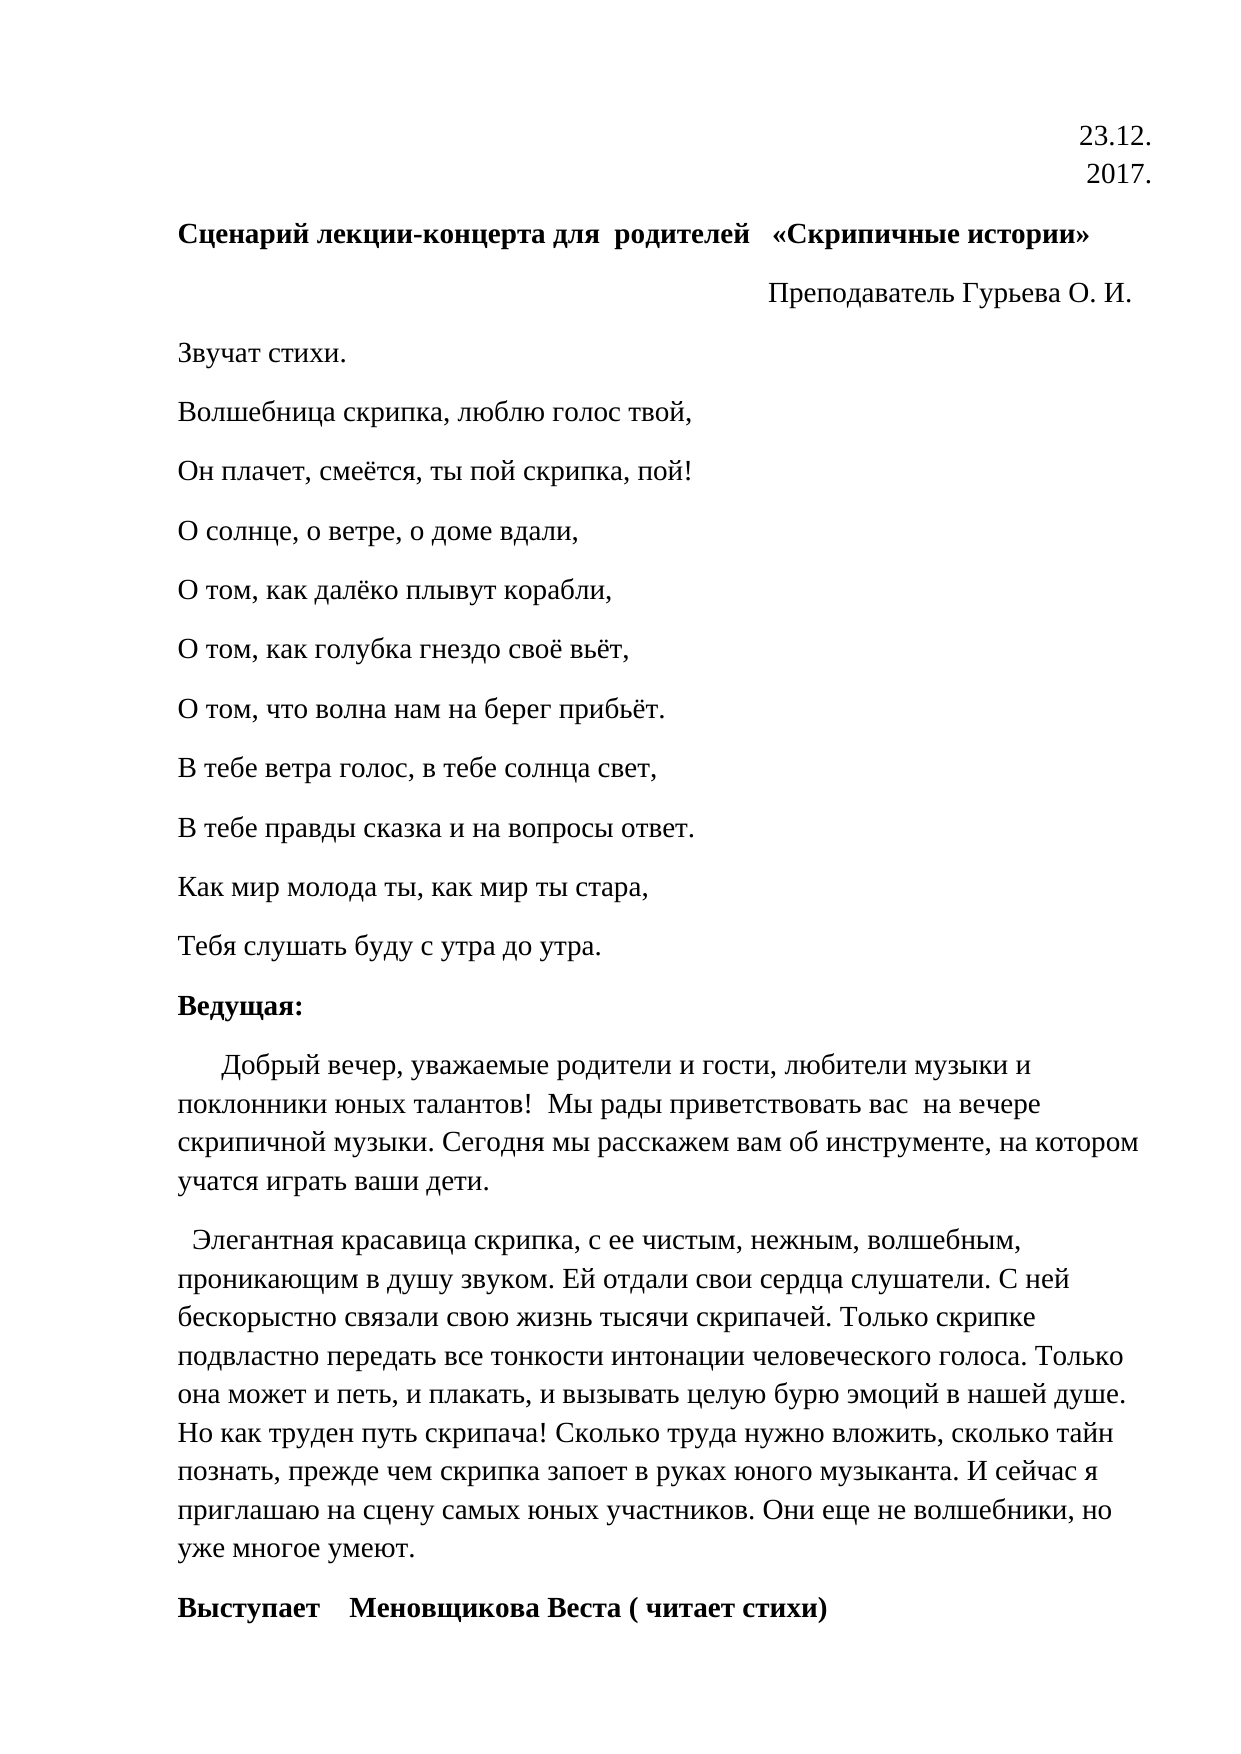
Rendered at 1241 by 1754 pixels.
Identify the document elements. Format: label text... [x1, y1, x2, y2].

text В тебе ветра голос, в тебе солнца свет, [177, 750, 1152, 784]
text 23.12.2017. [177, 118, 1152, 190]
text О солнце, о ветре, о доме вдали, [177, 513, 1152, 546]
text Как мир молода ты, как мир ты стара, [177, 869, 1152, 903]
text О том, как голубка гнездо своё вьёт, [177, 632, 1152, 665]
text Ведущая: [177, 988, 1152, 1021]
text Добрый вечер, уважаемые родители и гости, любители музыки и поклонники юных талантов! Мы рады приветствовать вас на вечере скрипичной музыки. Сегодня мы расскажем вам об инструменте, на котором учатся играть ваши дети. [177, 1047, 1152, 1196]
text Элегантная красавица скрипка, с ее чистым, нежным, волшебным, проникающим в душу звуком. Ей отдали свои сердца слушатели. С ней бескорыстно связали свою жизнь тысячи скрипачей. Только скрипке подвластно передать все тонкости интонации человеческого голоса. Только она может и петь, и плакать, и вызывать целую бурю эмоций в нашей душе. Но как труден путь скрипача! Сколько труда нужно вложить, сколько тайн познать, прежде чем скрипка запоет в руках юного музыканта. И сейчас я приглашаю на сцену самых юных участников. Они еще не волшебники, но уже многое умеют. [177, 1222, 1152, 1564]
text Он плачет, смеётся, ты пой скрипка, пой! [177, 453, 1152, 487]
text Тебя слушать буду с утра до утра. [177, 928, 1152, 962]
text Волшебница скрипка, люблю голос твой, [177, 394, 1152, 428]
text Сценарий лекции-концерта для родителей «Скрипичные истории» [177, 216, 1152, 249]
text Звучат стихи. [177, 335, 1152, 368]
text Выступает Меновщикова Веста ( читает стихи) [177, 1590, 1152, 1623]
text О том, как далёко плывут корабли, [177, 572, 1152, 606]
text О том, что волна нам на берег прибьёт. [177, 691, 1152, 724]
text Преподаватель Гурьева О. И. [177, 275, 1152, 309]
text В тебе правды сказка и на вопросы ответ. [177, 810, 1152, 843]
